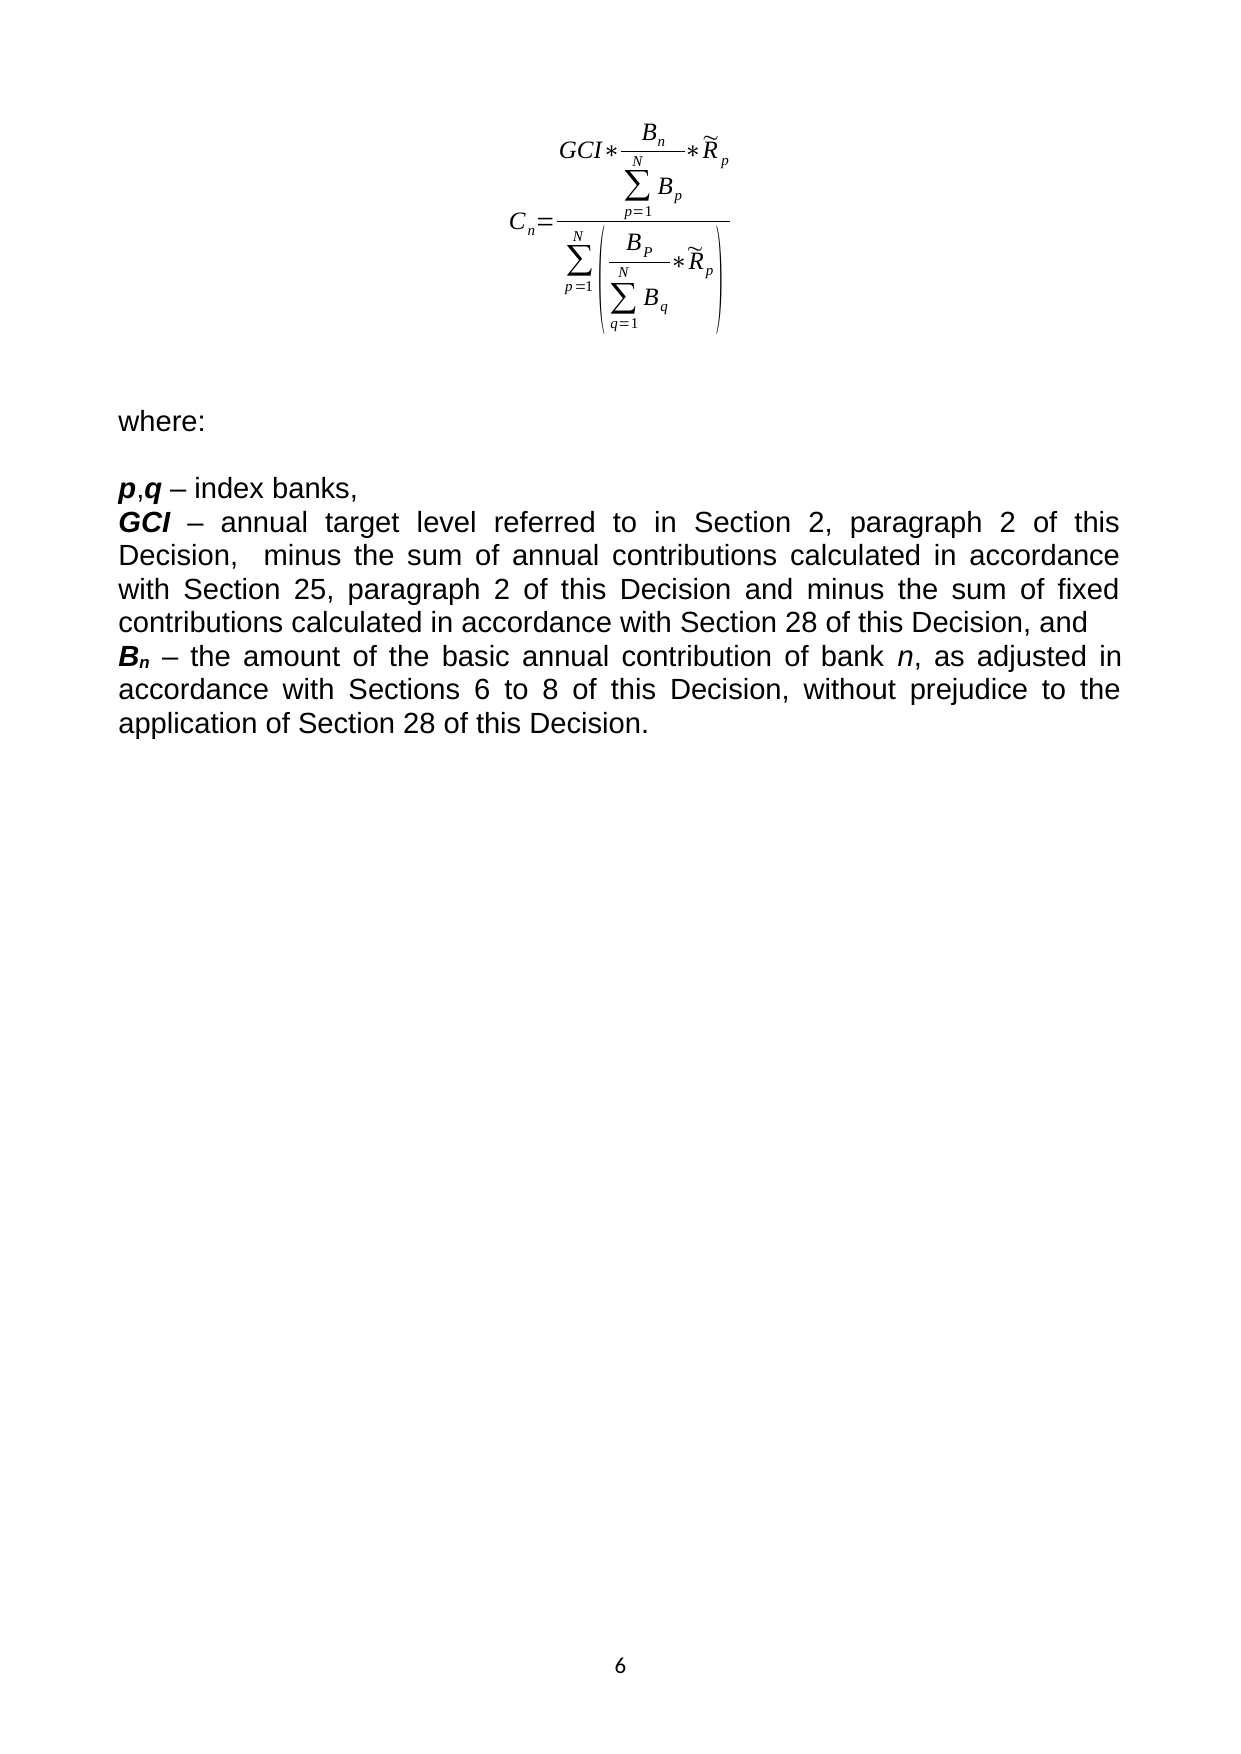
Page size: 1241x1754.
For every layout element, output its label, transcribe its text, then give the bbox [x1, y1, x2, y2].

text Bn – the amount of the basic annual contribution of bank n, as adjusted in accordance with Sections 6 to 8 of this Decision, without prejudice to the application of Section 28 of this Decision. [118, 639, 1122, 739]
text where: [118, 404, 1122, 437]
text p,q – index banks, [118, 471, 1122, 504]
text GCI – annual target level referred to in Section 2, paragraph 2 of this Decision, minus the sum of annual contributions calculated in accordance with Section 25, paragraph 2 of this Decision and minus the sum of fixed contributions calculated in accordance with Section 28 of this Decision, and [118, 504, 1122, 639]
